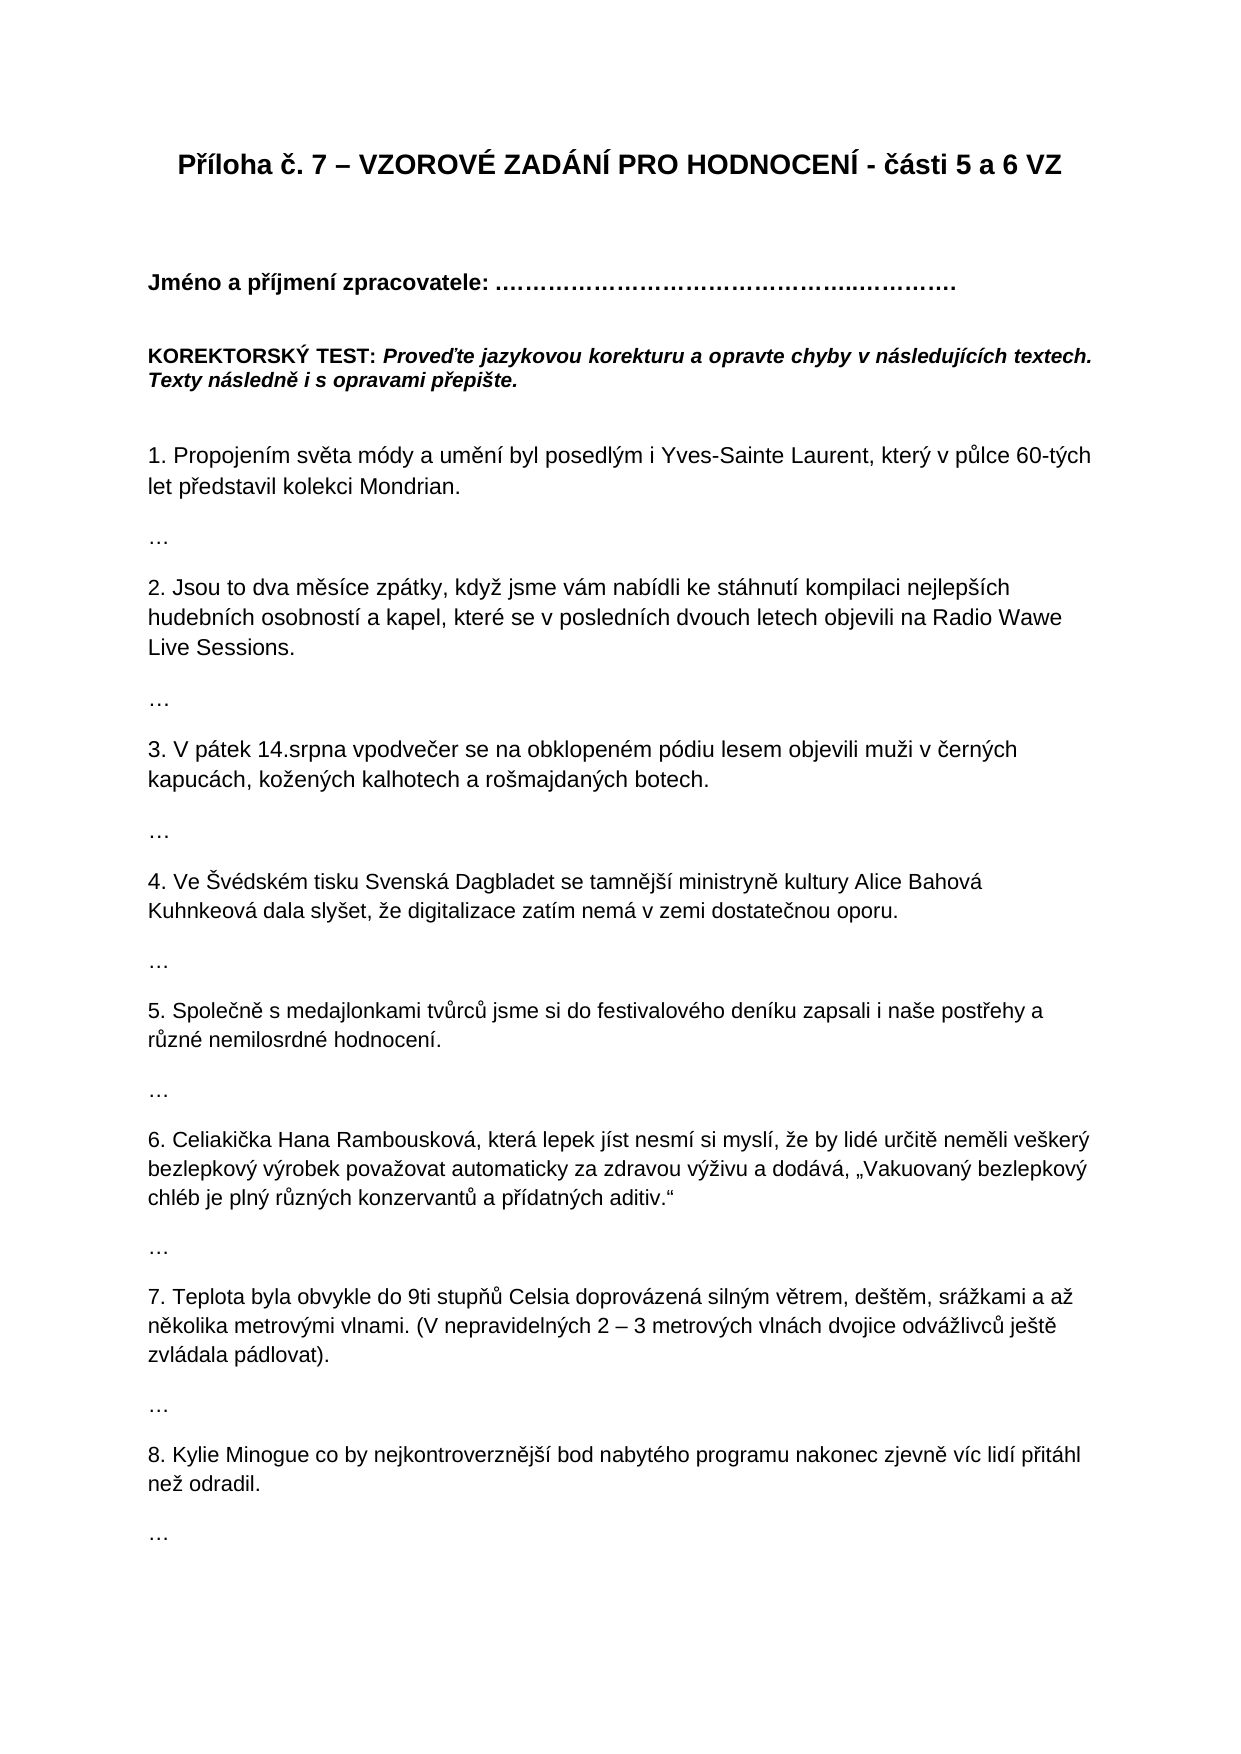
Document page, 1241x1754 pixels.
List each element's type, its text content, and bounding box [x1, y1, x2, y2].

text … [148, 817, 1093, 844]
text … [148, 1392, 1093, 1417]
text … [148, 1520, 1093, 1546]
text KOREKTORSKÝ TEST: Proveďte jazykovou korekturu a opravte chyby v následujících textech. Texty následně i s opravami přepište. [148, 343, 1093, 391]
text … [148, 1234, 1093, 1259]
text … [148, 948, 1093, 973]
text 3. V pátek 14.srpna vpodvečer se na obklopeném pódiu lesem objevili muži v černých kapucách, kožených kalhotech a rošmajdaných botech. [148, 736, 1093, 793]
text 5. Společně s medajlonkami tvůrců jsme si do festivalového deníku zapsali i naše postřehy a různé nemilosrdné hodnocení. [148, 998, 1093, 1052]
text 7. Teplota byla obvykle do 9ti stupňů Celsia doprovázená silným větrem, deštěm, srážkami a až několika metrovými vlnami. (V nepravidelných 2 – 3 metrových vlnách dvojice odvážlivců ještě zvládala pádlovat). [148, 1284, 1093, 1367]
text Jméno a příjmení zpracovatele: .………………………………………..…………. [148, 268, 1093, 295]
text 8. Kylie Minogue co by nejkontroverznější bod nabytého programu nakonec zjevně víc lidí přitáhl než odradil. [148, 1442, 1093, 1496]
text … [148, 685, 1093, 711]
text 1. Propojením světa módy a umění byl posedlým i Yves-Sainte Laurent, který v půlce 60-tých let představil kolekci Mondrian. [148, 442, 1093, 499]
text 4. Ve Švédském tisku Svenská Dagbladet se tamnější ministryně kultury Alice Bahová Kuhnkeová dala slyšet, že digitalizace zatím nemá v zemi dostatečnou oporu. [148, 868, 1093, 924]
text … [148, 1077, 1093, 1102]
text 2. Jsou to dva měsíce zpátky, když jsme vám nabídli ke stáhnutí kompilaci nejlepších hudebních osobností a kapel, které se v posledních dvouch letech objevili na Radio Wawe Live Sessions. [148, 573, 1093, 660]
text Příloha č. 7 – VzorovÉ zadání pro hodnocení - části 5 a 6 VZ [177, 148, 1093, 180]
text 6. Celiakička Hana Rambousková, která lepek jíst nesmí si myslí, že by lidé určitě neměli veškerý bezlepkový výrobek považovat automaticky za zdravou výživu a dodává, „Vakuovaný bezlepkový chléb je plný různých konzervantů a přídatných aditiv.“ [148, 1127, 1093, 1210]
text … [148, 524, 1093, 549]
